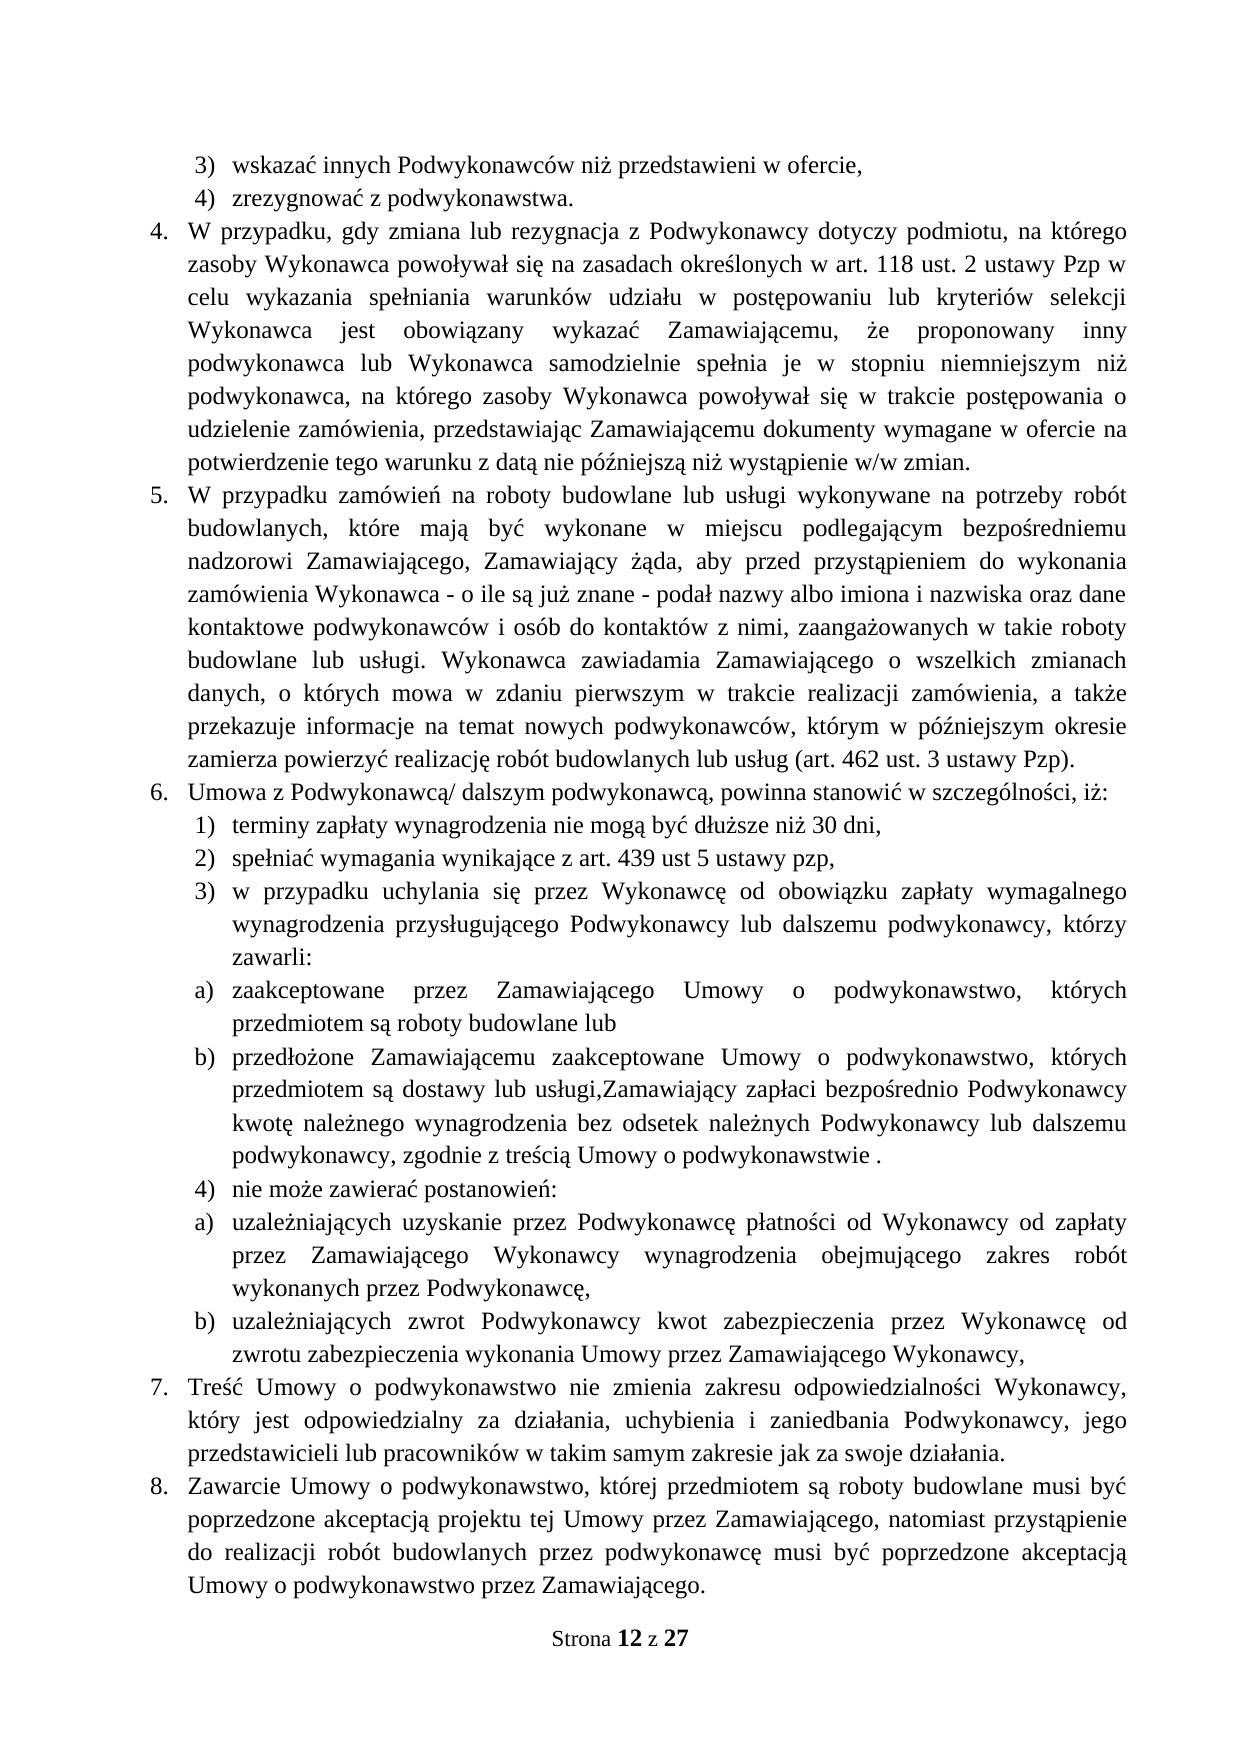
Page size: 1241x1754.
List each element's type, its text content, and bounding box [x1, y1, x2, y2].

list nie może zawierać postanowień: [194, 1174, 1128, 1202]
list W przypadku, gdy zmiana lub rezygnacja z Podwykonawcy dotyczy podmiotu, na którego zasoby Wykonawca powoływał się na zasadach określonych w art. 118 ust. 2 ustawy Pzp w celu wykazania spełniania warunków udziału w postępowaniu lub kryteriów selekcji Wykonawca jest obowiązany wykazać Zamawiającemu, że proponowany inny podwykonawca lub Wykonawca samodzielnie spełnia je w stopniu niemniejszym niż podwykonawca, na którego zasoby Wykonawca powoływał się w trakcie postępowania o udzielenie zamówienia, przedstawiając Zamawiającemu dokumenty wymagane w ofercie na potwierdzenie tego warunku z datą nie późniejszą niż wystąpienie w/w zmian. [150, 216, 1128, 476]
list terminy zapłaty wynagrodzenia nie mogą być dłuższe niż 30 dni, [194, 810, 1128, 839]
list zaakceptowane przez Zamawiającego Umowy o podwykonawstwo, których przedmiotem są roboty budowlane lub [194, 976, 1128, 1037]
list W przypadku zamówień na roboty budowlane lub usługi wykonywane na potrzeby robót budowlanych, które mają być wykonane w miejscu podlegającym bezpośredniemu nadzorowi Zamawiającego, Zamawiający żąda, aby przed przystąpieniem do wykonania zamówienia Wykonawca - o ile są już znane - podał nazwy albo imiona i nazwiska oraz dane kontaktowe podwykonawców i osób do kontaktów z nimi, zaangażowanych w takie roboty budowlane lub usługi. Wykonawca zawiadamia Zamawiającego o wszelkich zmianach danych, o których mowa w zdaniu pierwszym w trakcie realizacji zamówienia, a także przekazuje informacje na temat nowych podwykonawców, którym w późniejszym okresie zamierza powierzyć realizację robót budowlanych lub usług (art. 462 ust. 3 ustawy Pzp). [150, 480, 1128, 773]
list uzależniających uzyskanie przez Podwykonawcę płatności od Wykonawcy od zapłaty przez Zamawiającego Wykonawcy wynagrodzenia obejmującego zakres robót wykonanych przez Podwykonawcę, [194, 1207, 1128, 1301]
list Treść Umowy o podwykonawstwo nie zmienia zakresu odpowiedzialności Wykonawcy, który jest odpowiedzialny za działania, uchybienia i zaniedbania Podwykonawcy, jego przedstawicieli lub pracowników w takim samym zakresie jak za swoje działania. [150, 1372, 1128, 1467]
list zrezygnować z podwykonawstwa. [194, 183, 1128, 212]
list w przypadku uchylania się przez Wykonawcę od obowiązku zapłaty wymagalnego wynagrodzenia przysługującego Podwykonawcy lub dalszemu podwykonawcy, którzy zawarli: [194, 876, 1128, 971]
list Umowa z Podwykonawcą/ dalszym podwykonawcą, powinna stanowić w szczególności, iż: [150, 777, 1128, 806]
list uzależniających zwrot Podwykonawcy kwot zabezpieczenia przez Wykonawcę od zwrotu zabezpieczenia wykonania Umowy przez Zamawiającego Wykonawcy, [194, 1306, 1128, 1367]
list przedłożone Zamawiającemu zaakceptowane Umowy o podwykonawstwo, których przedmiotem są dostawy lub usługi,Zamawiający zapłaci bezpośrednio Podwykonawcy kwotę należnego wynagrodzenia bez odsetek należnych Podwykonawcy lub dalszemu podwykonawcy, zgodnie z treścią Umowy o podwykonawstwie . [194, 1042, 1128, 1169]
list wskazać innych Podwykonawców niż przedstawieni w ofercie, [194, 150, 1128, 179]
list spełniać wymagania wynikające z art. 439 ust 5 ustawy pzp, [194, 843, 1128, 872]
list Zawarcie Umowy o podwykonawstwo, której przedmiotem są roboty budowlane musi być poprzedzone akceptacją projektu tej Umowy przez Zamawiającego, natomiast przystąpienie do realizacji robót budowlanych przez podwykonawcę musi być poprzedzone akceptacją Umowy o podwykonawstwo przez Zamawiającego. [150, 1471, 1128, 1599]
